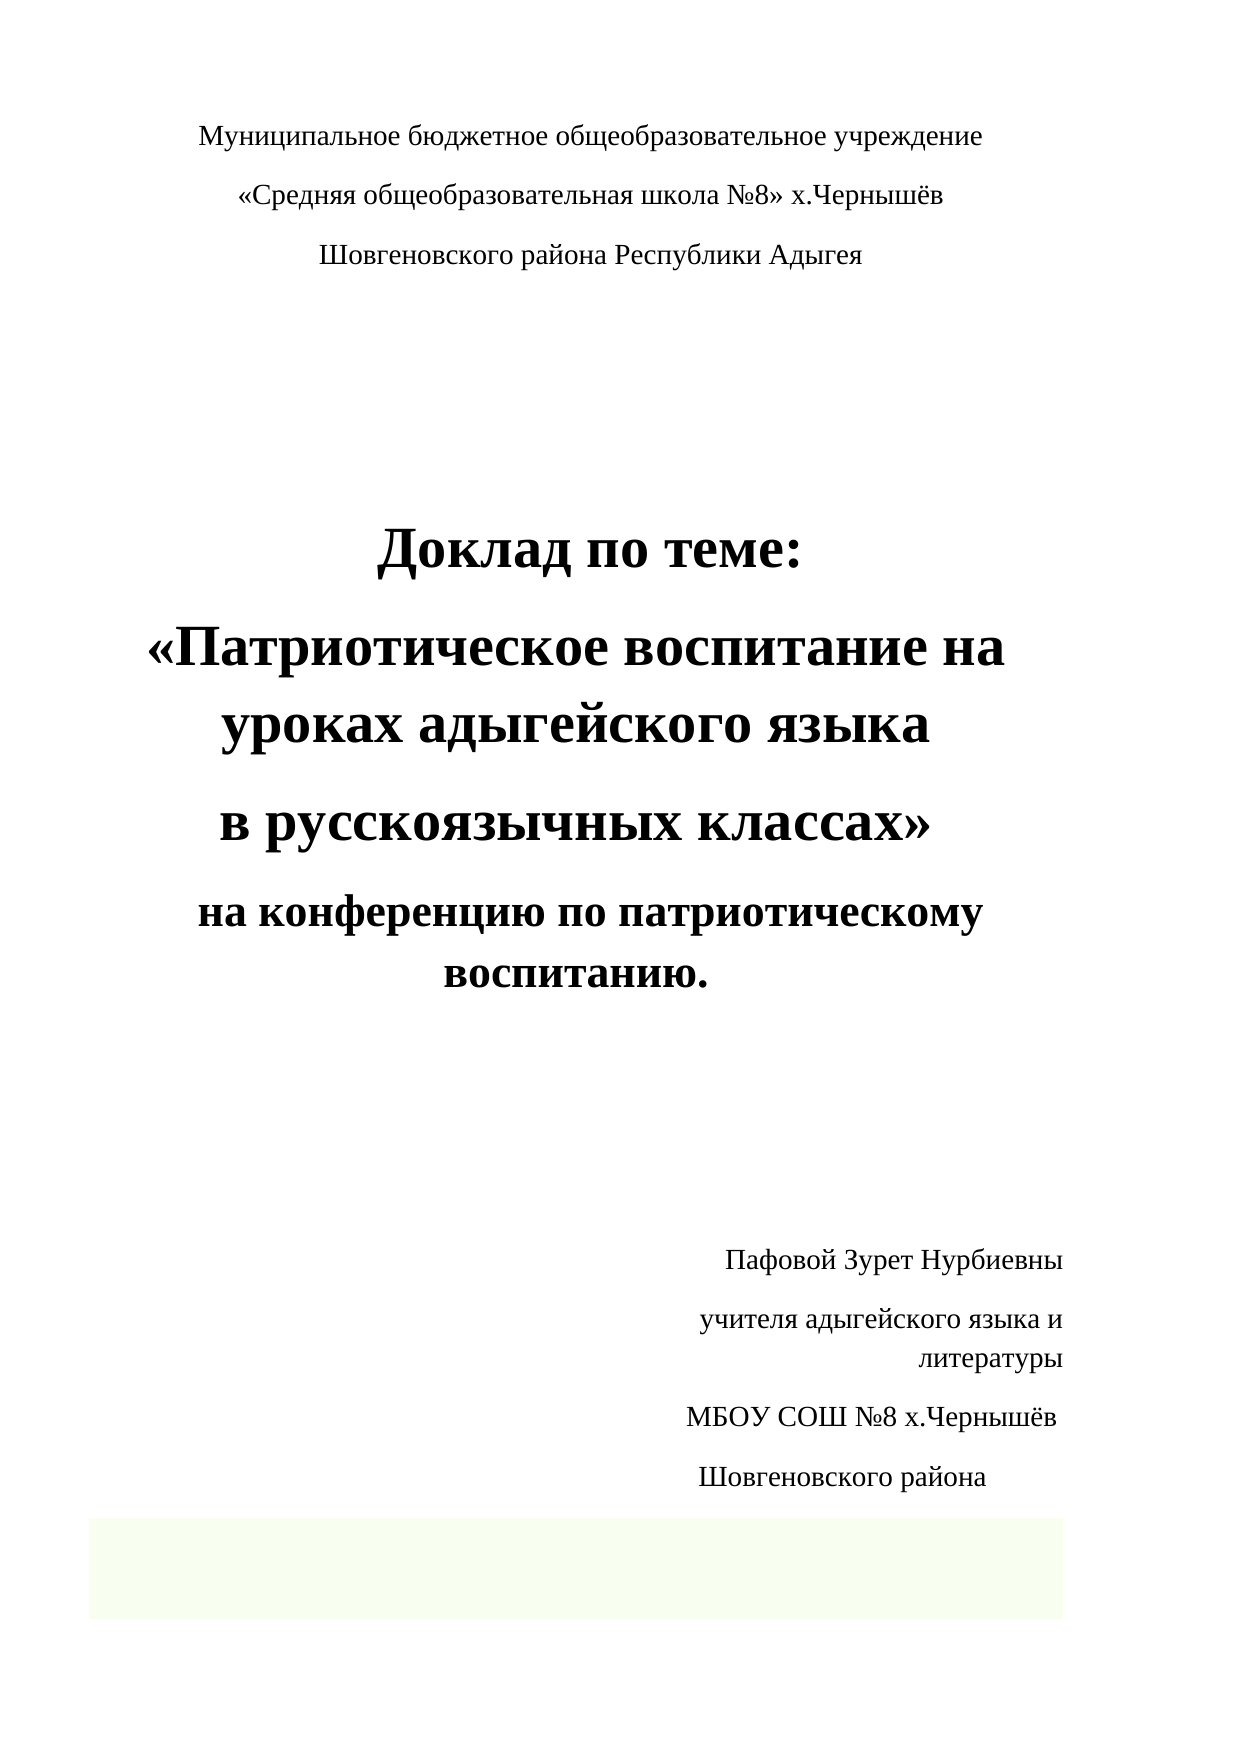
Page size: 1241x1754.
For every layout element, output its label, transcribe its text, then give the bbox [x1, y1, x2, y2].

text Доклад по теме: [89, 513, 1063, 580]
text Шовгеновского района Республики Адыгея [89, 237, 1063, 270]
text учителя адыгейского языка и литературы [531, 1302, 1063, 1374]
text МБОУ СОШ №8 х.Чернышёв [89, 1399, 1063, 1433]
text Шовгеновского района [89, 1459, 1063, 1492]
text «Средняя общеобразовательная школа №8» х.Чернышёв [89, 177, 1063, 211]
text Муниципальное бюджетное общеобразовательное учреждение [89, 118, 1063, 152]
text «Патриотическое воспитание на уроках адыгейского языка [89, 611, 1063, 755]
text на конференцию по патриотическому воспитанию. [89, 884, 1063, 997]
text Пафовой Зурет Нурбиевны [457, 1242, 1063, 1276]
text в русскоязычных классах» [89, 786, 1063, 853]
